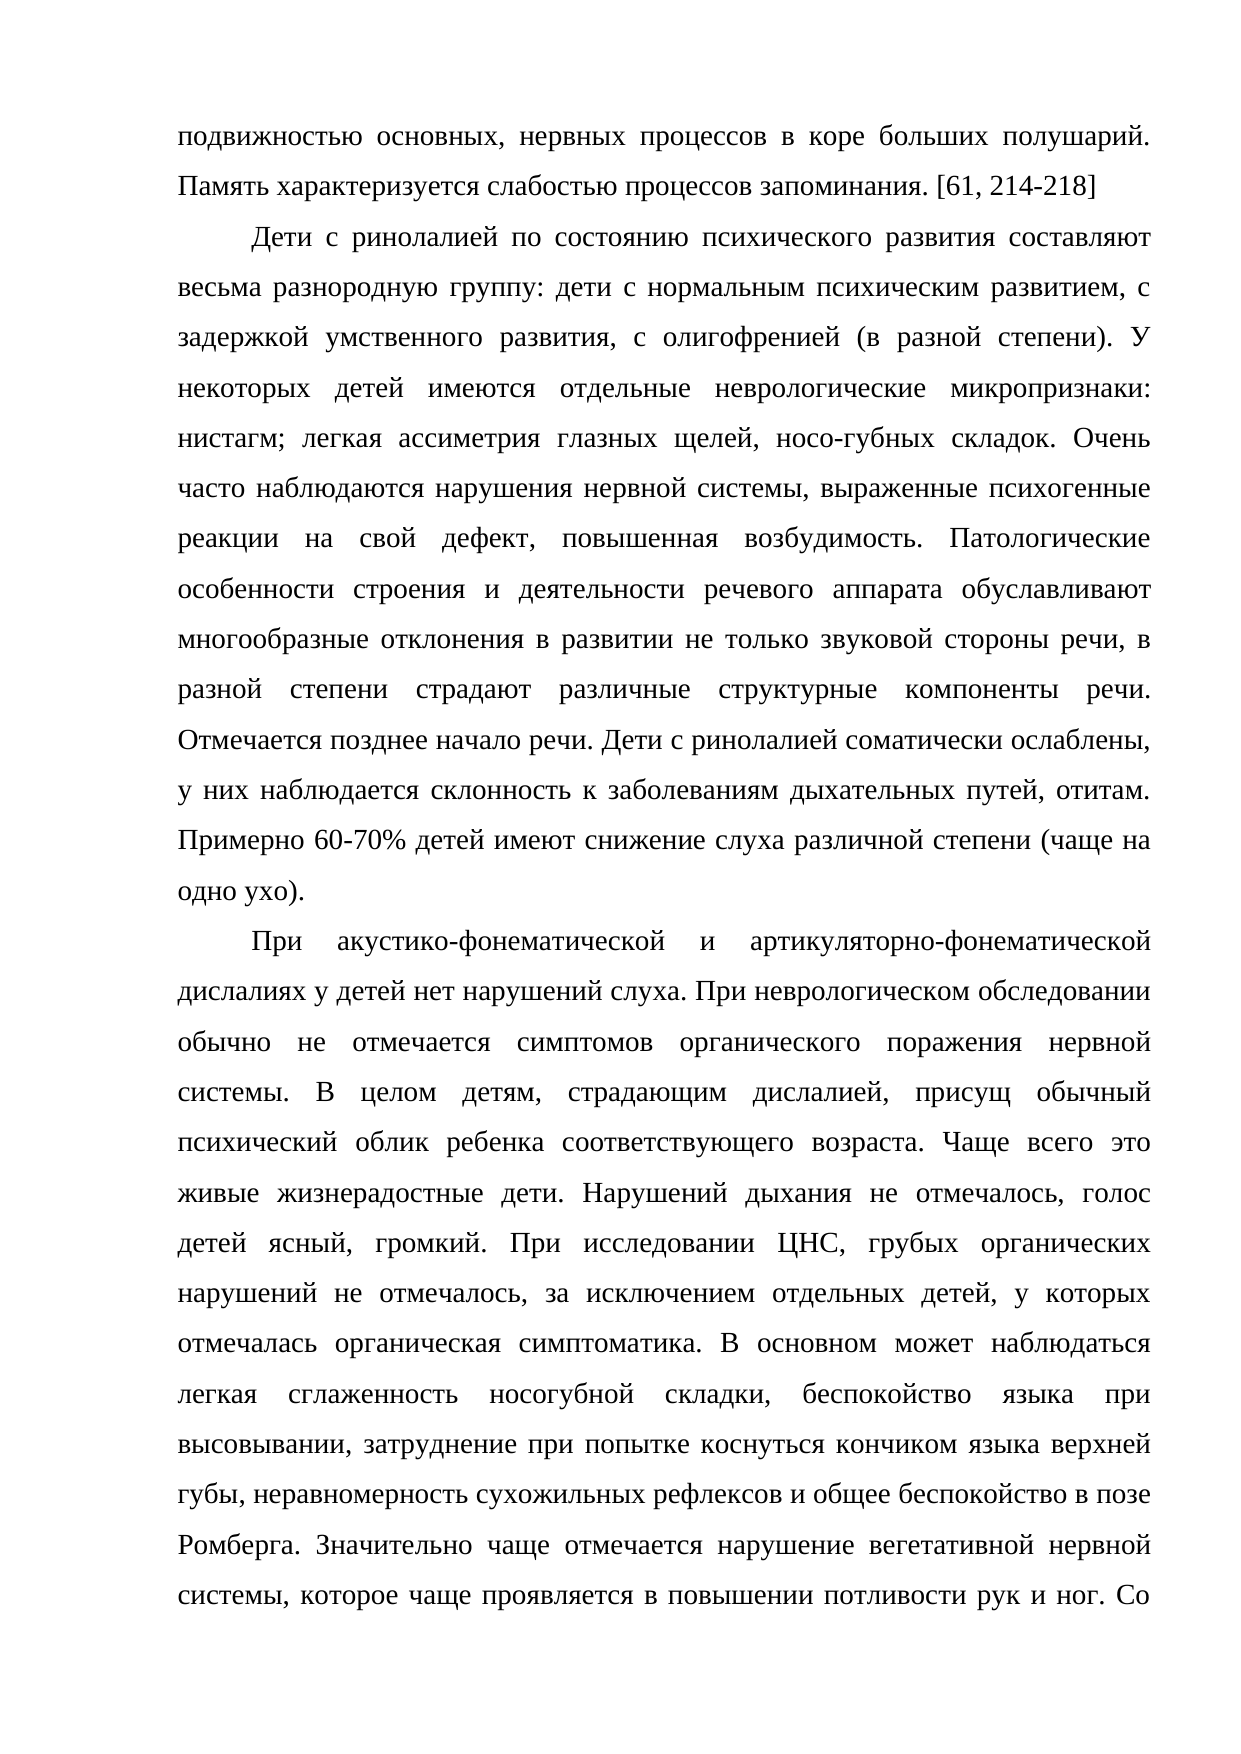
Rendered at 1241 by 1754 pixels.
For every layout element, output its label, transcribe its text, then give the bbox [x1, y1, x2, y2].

text Дети с ринолалией по состоянию психического развития составляют весьма разнородную группу: дети с нормальным психическим развитием, с задержкой умственного развития, с олигофренией (в разной степени). У некоторых детей имеются отдельные неврологические микропризнаки: нистагм; легкая ассиметрия глазных щелей, носо-губных складок. Очень часто наблюдаются нарушения нервной системы, выраженные психогенные реакции на свой дефект, повышенная возбудимость. Патологические особенности строения и деятельности речевого аппарата обуславливают многообразные отклонения в развитии не только звуковой стороны речи, в разной степени страдают различные структурные компоненты речи. Отмечается позднее начало речи. Дети с ринолалией соматически ослаблены, у них наблюдается склонность к заболеваниям дыхательных путей, отитам. Примерно 60-70% детей имеют снижение слуха различной степени (чаще на одно ухо). [177, 219, 1152, 906]
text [177, 923, 1152, 1611]
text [177, 118, 1152, 202]
